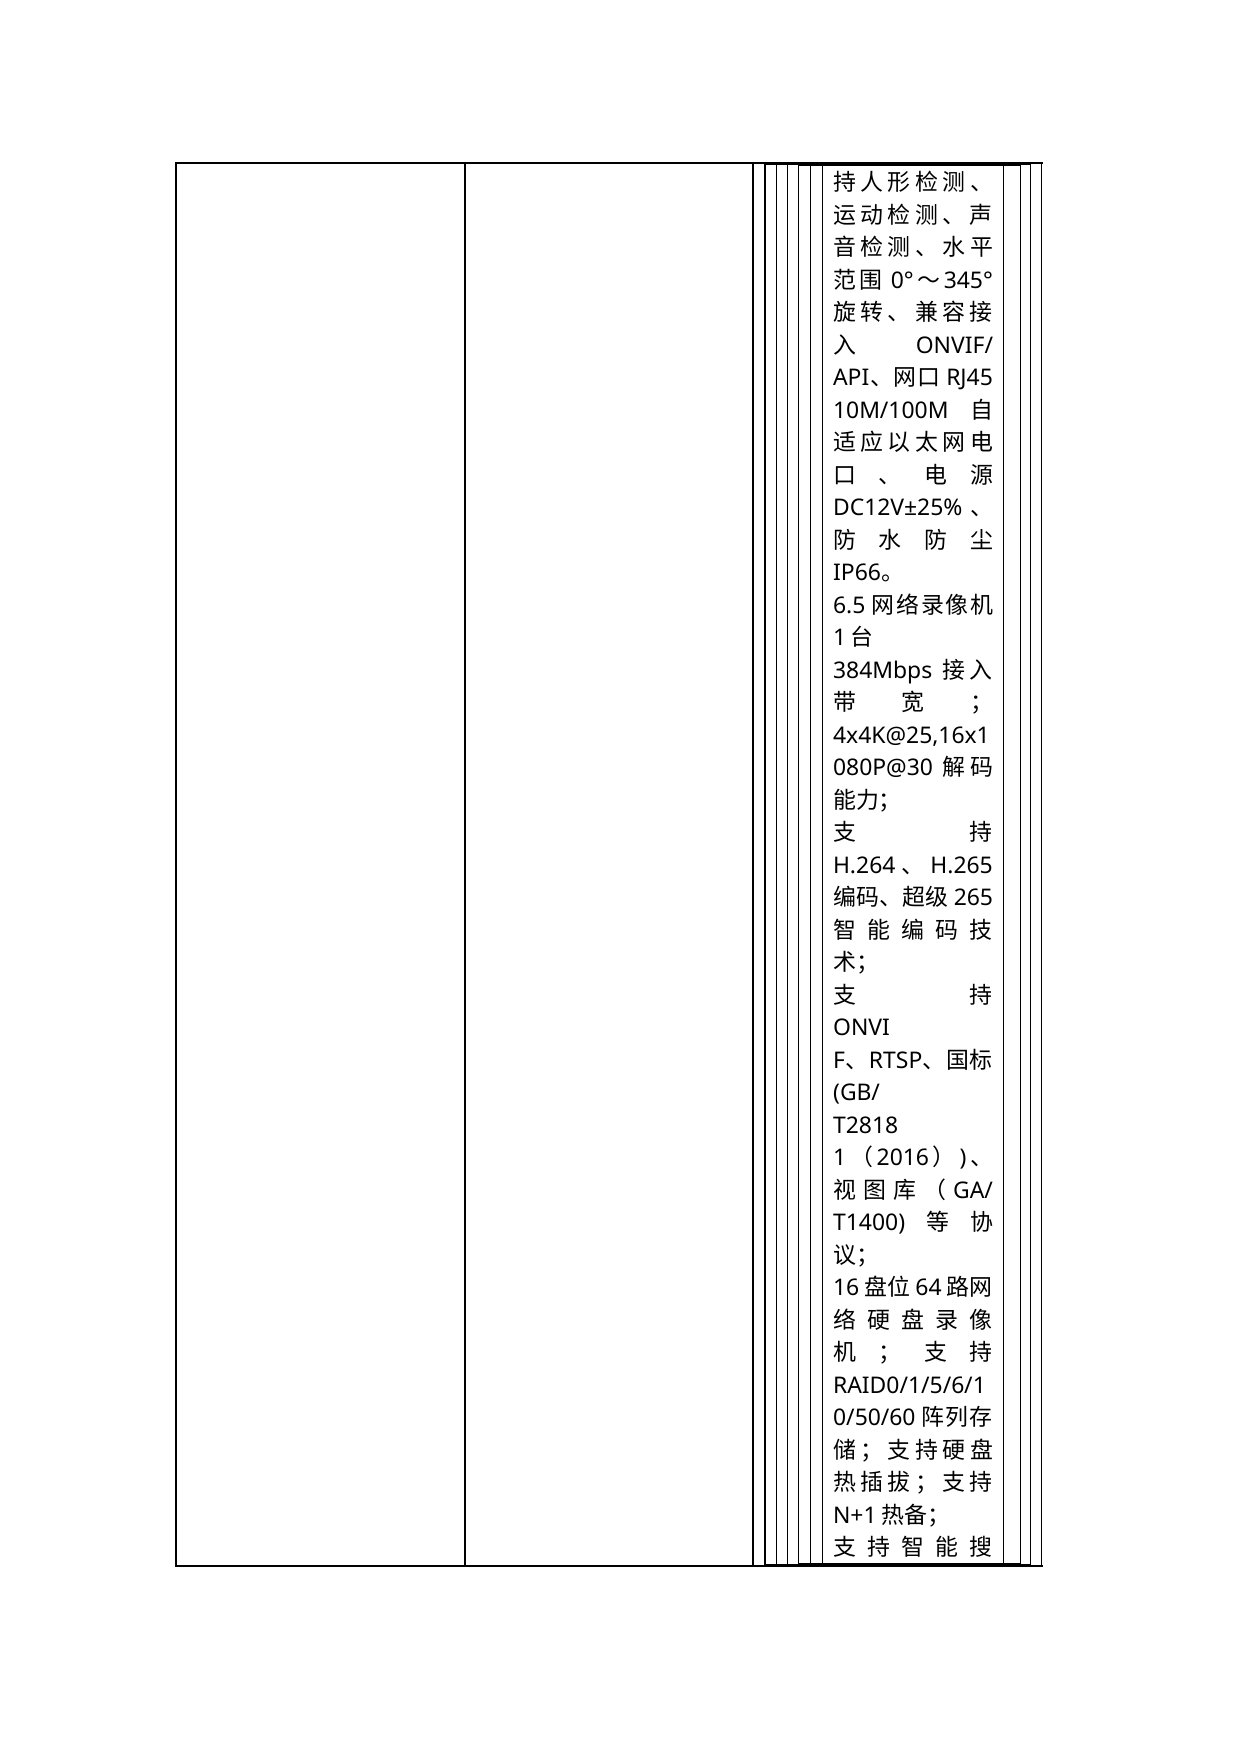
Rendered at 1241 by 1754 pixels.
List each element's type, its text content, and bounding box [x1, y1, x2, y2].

table_cell [754, 164, 764, 1565]
table_cell 1 [177, 164, 464, 1565]
table_cell [1004, 166, 1020, 1563]
table_cell [466, 164, 752, 1565]
table_cell [1031, 164, 1041, 1565]
table_cell [823, 166, 1003, 1563]
table_cell [777, 165, 787, 1564]
table_cell [811, 166, 822, 1563]
table_cell [788, 165, 798, 1564]
table_cell [799, 166, 810, 1563]
table_cell [1021, 165, 1030, 1564]
table_cell [766, 165, 776, 1564]
